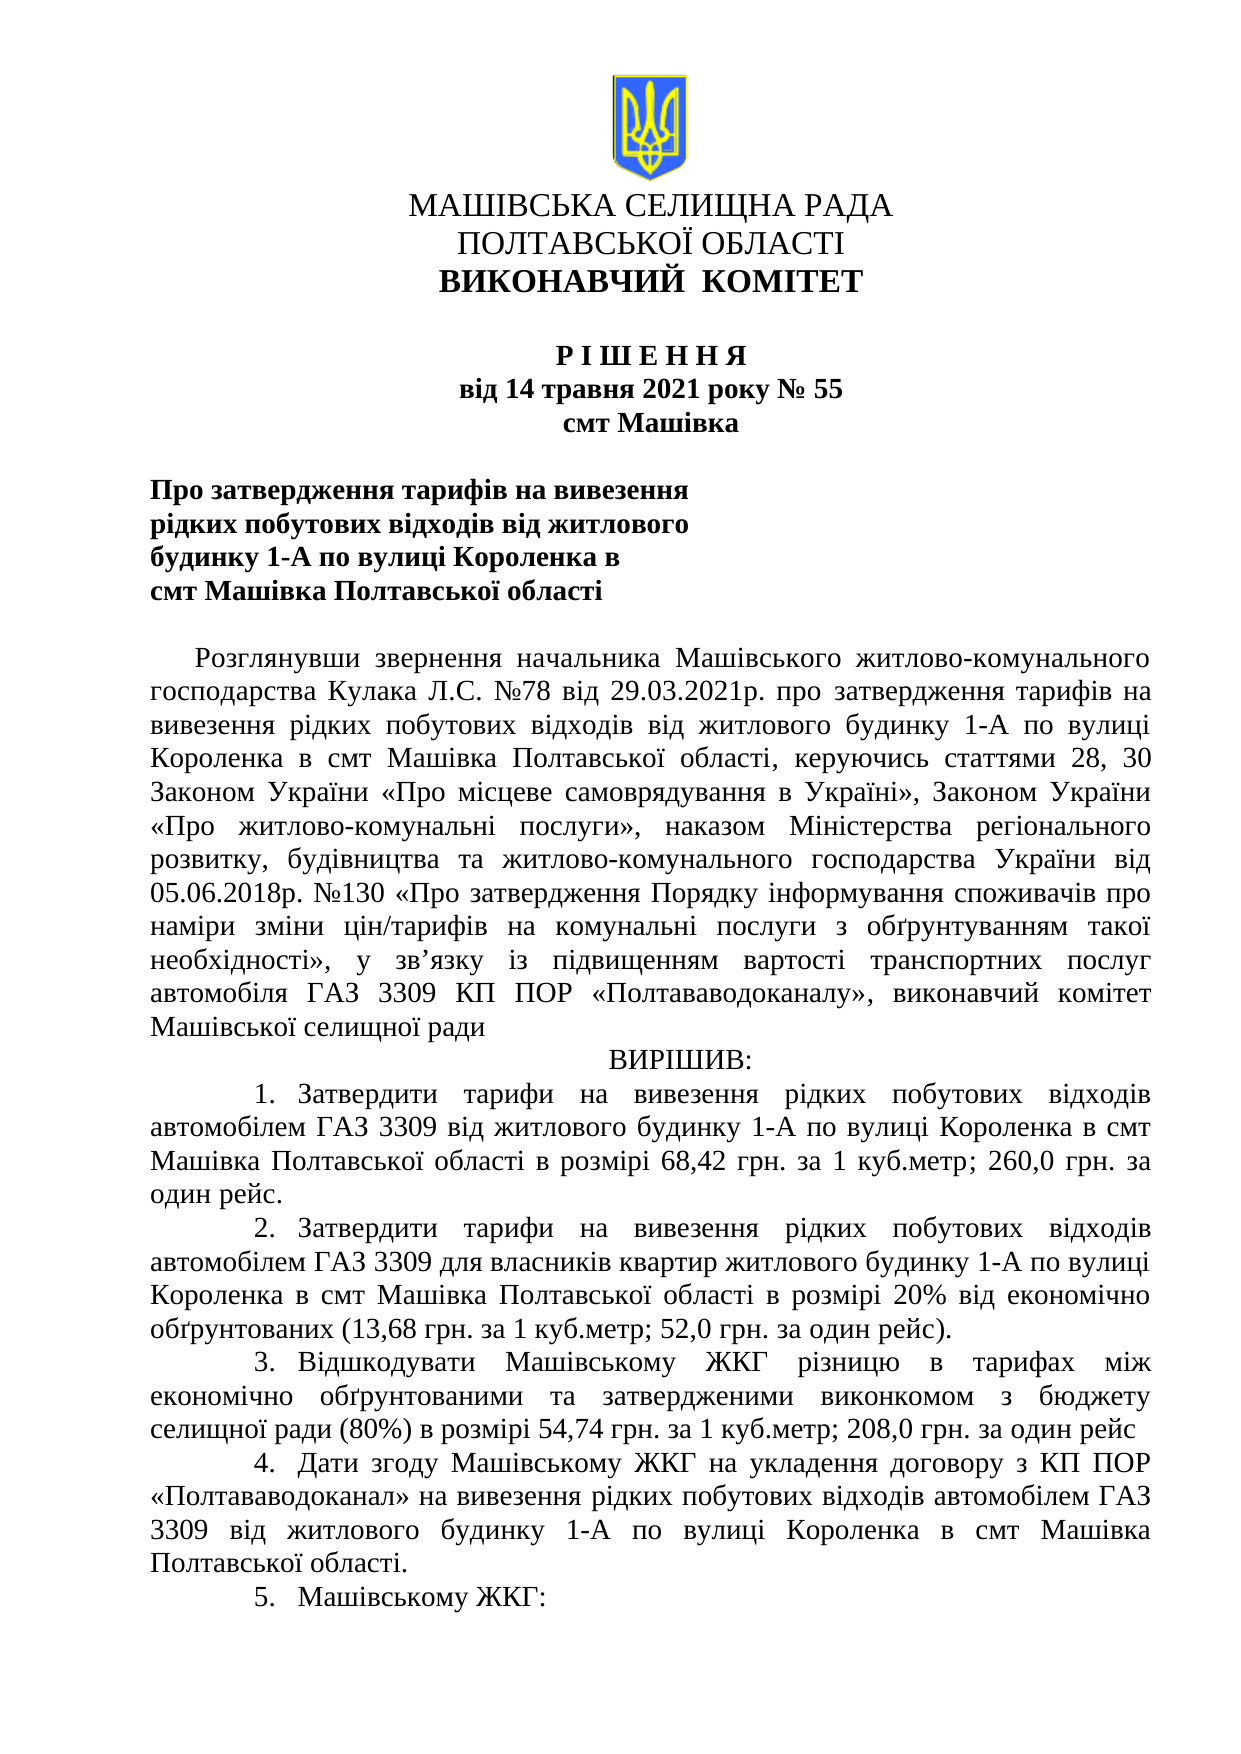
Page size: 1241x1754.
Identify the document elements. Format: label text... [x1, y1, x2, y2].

text від 14 травня 2021 року № 55 [150, 372, 1152, 405]
list Дати згоду Машівському ЖКГ на укладення договору з КП ПОР «Полтававодоканал» на вивезення рідких побутових відходів автомобілем ГАЗ 3309 від житлового будинку 1-А по вулиці Короленка в смт Машівка Полтавської області. [150, 1445, 1152, 1579]
text ПОЛТАВСЬКОЇ ОБЛАСТІ [150, 223, 1152, 261]
list Машівському ЖКГ: [150, 1579, 1152, 1613]
text Р І Ш Е Н Н Я [150, 338, 1152, 372]
text будинку 1-А по вулиці Короленка в [150, 539, 1152, 573]
list Затвердити тарифи на вивезення рідких побутових відходів автомобілем ГАЗ 3309 від житлового будинку 1-А по вулиці Короленка в смт Машівка Полтавської області в розмірі 68,42 грн. за 1 куб.метр; 260,0 грн. за один рейс. [150, 1076, 1152, 1210]
list Затвердити тарифи на вивезення рідких побутових відходів автомобілем ГАЗ 3309 для власників квартир житлового будинку 1-А по вулиці Короленка в смт Машівка Полтавської області в розмірі 20% від економічно обґрунтованих (13,68 грн. за 1 куб.метр; 52,0 грн. за один рейс). [150, 1210, 1152, 1344]
list Відшкодувати Машівському ЖКГ різницю в тарифах між економічно обґрунтованими та затвердженими виконкомом з бюджету селищної ради (80%) в розмірі 54,74 грн. за 1 куб.метр; 208,0 грн. за один рейс [150, 1344, 1152, 1445]
text ВИКОНАВЧИЙ КОМІТЕТ [150, 261, 1152, 300]
text рідких побутових відходів від житлового [150, 506, 1152, 539]
text смт Машівка Полтавської області [150, 573, 1152, 606]
text МАШІВСЬКА СЕЛИЩНА РАДА [150, 185, 1152, 223]
text Розглянувши звернення начальника Машівського житлово-комунального господарства Кулака Л.С. №78 від 29.03.2021р. про затвердження тарифів на вивезення рідких побутових відходів від житлового будинку 1-А по вулиці Короленка в смт Машівка Полтавської області, керуючись статтями 28, 30 Законом України «Про місцеве самоврядування в Україні», Законом України «Про житлово-комунальні послуги», наказом Міністерства регіонального розвитку, будівництва та житлово-комунального господарства України від 05.06.2018р. №130 «Про затвердження Порядку інформування споживачів про наміри зміни цін/тарифів на комунальні послуги з обґрунтуванням такої необхідності», у зв’язку із підвищенням вартості транспортних послуг автомобіля ГАЗ 3309 КП ПОР «Полтававодоканалу», виконавчий комітет Машівської селищної ради [150, 640, 1152, 1042]
text Про затвердження тарифів на вивезення [150, 472, 1152, 506]
text ВИРІШИВ: [150, 1042, 1152, 1076]
text смт Машівка [150, 405, 1152, 439]
